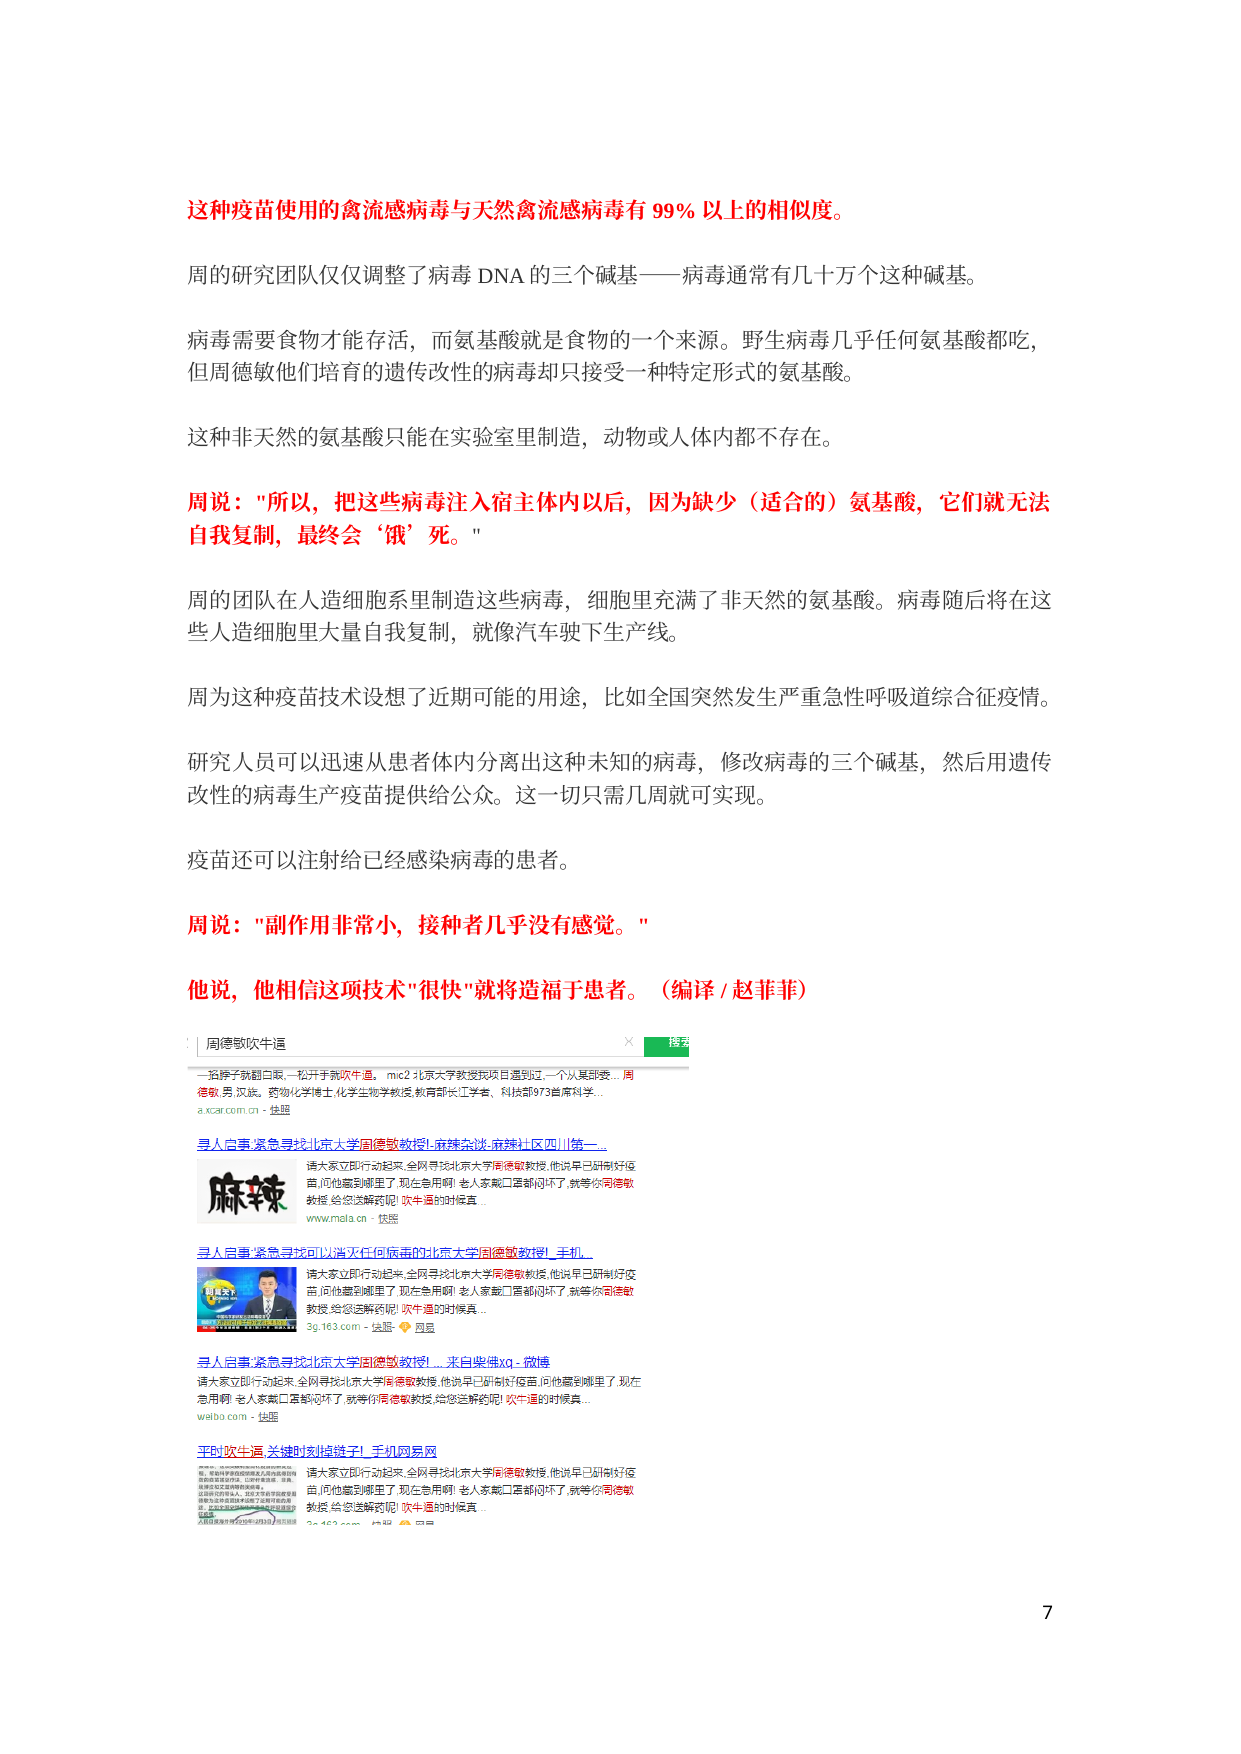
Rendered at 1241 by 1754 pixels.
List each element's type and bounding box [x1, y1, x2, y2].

picture [187, 1037, 689, 1525]
text [187, 160, 1053, 1005]
